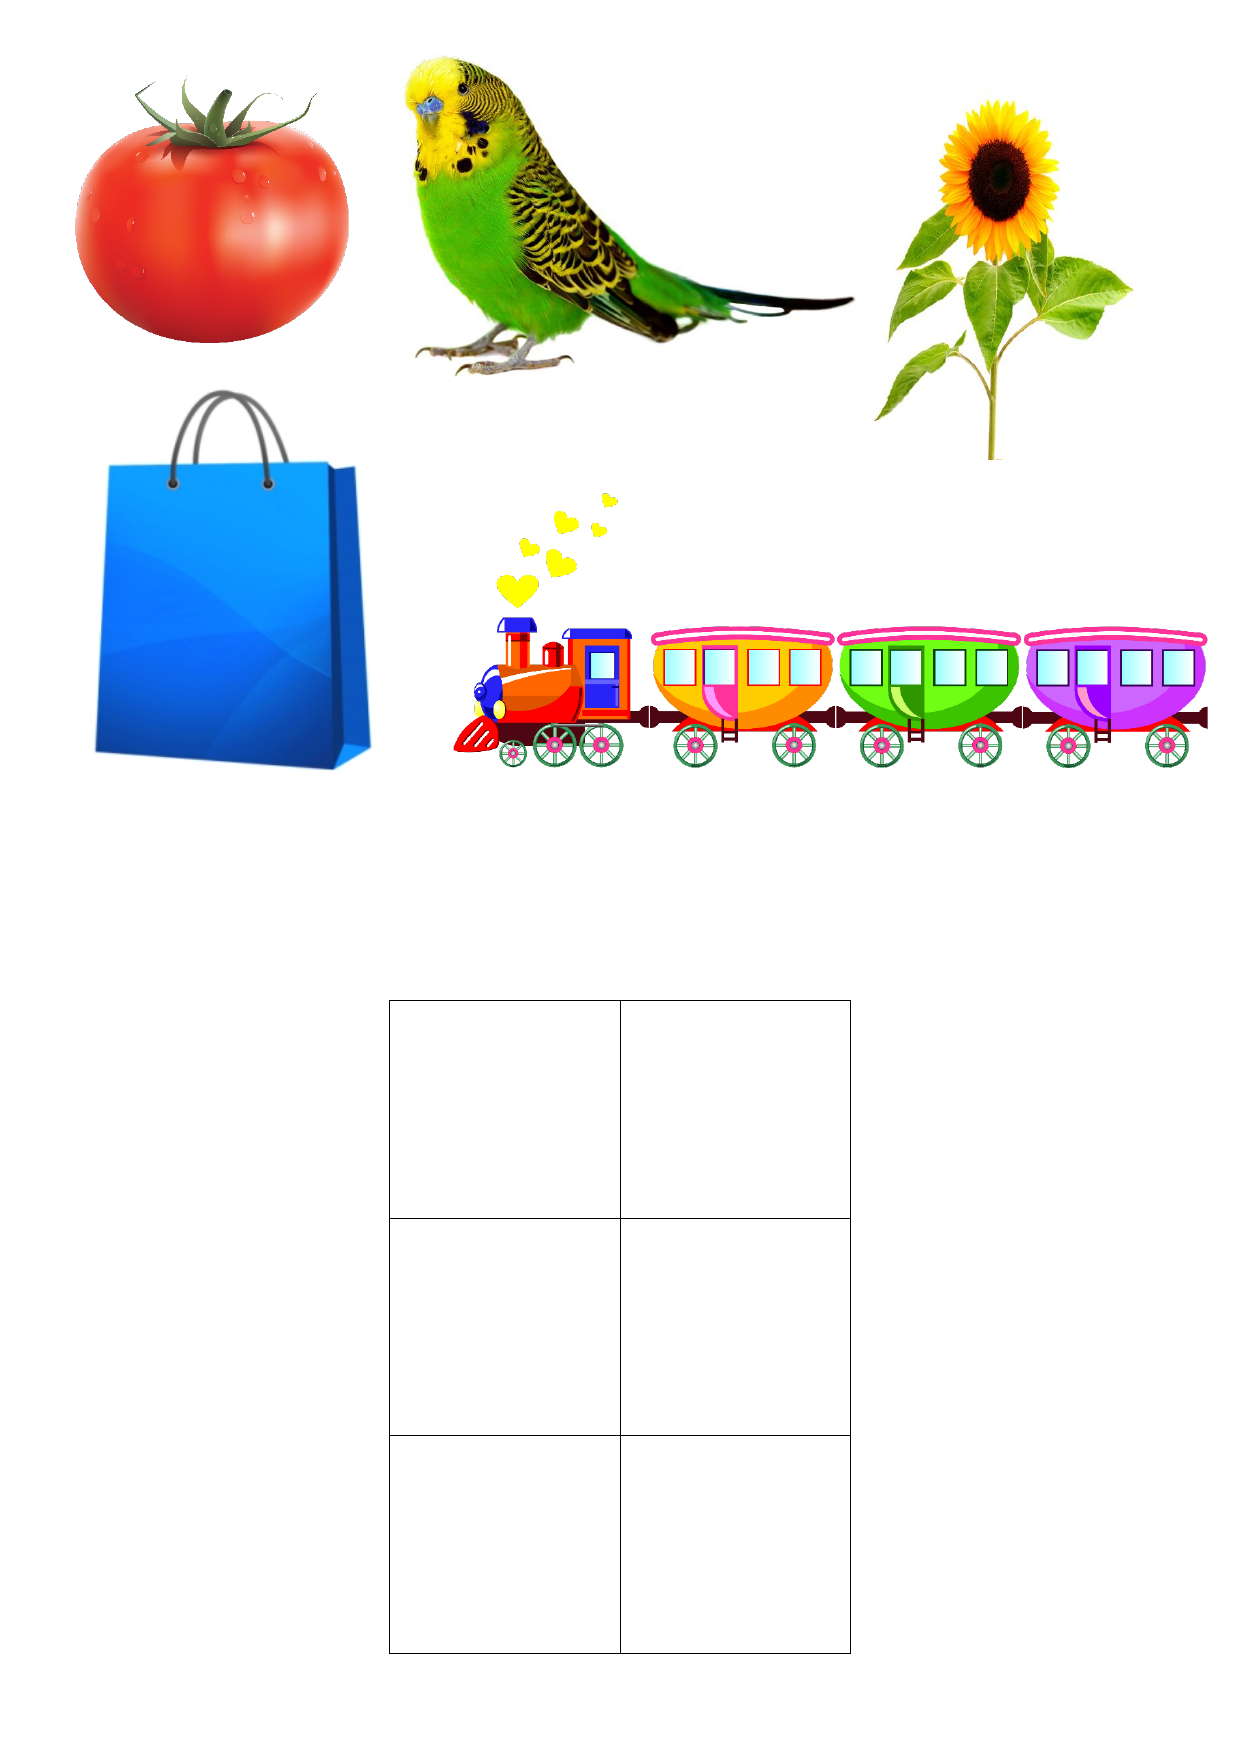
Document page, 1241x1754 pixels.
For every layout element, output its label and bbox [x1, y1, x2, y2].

table_cell [390, 1219, 620, 1435]
table_header [390, 1001, 620, 1217]
picture [75, 75, 349, 343]
picture [26, 55, 856, 786]
table_cell [621, 1219, 850, 1435]
table_cell [390, 1436, 620, 1653]
table_header [621, 1001, 850, 1217]
table_cell [621, 1436, 850, 1653]
picture [453, 491, 1208, 768]
picture [863, 75, 1152, 460]
